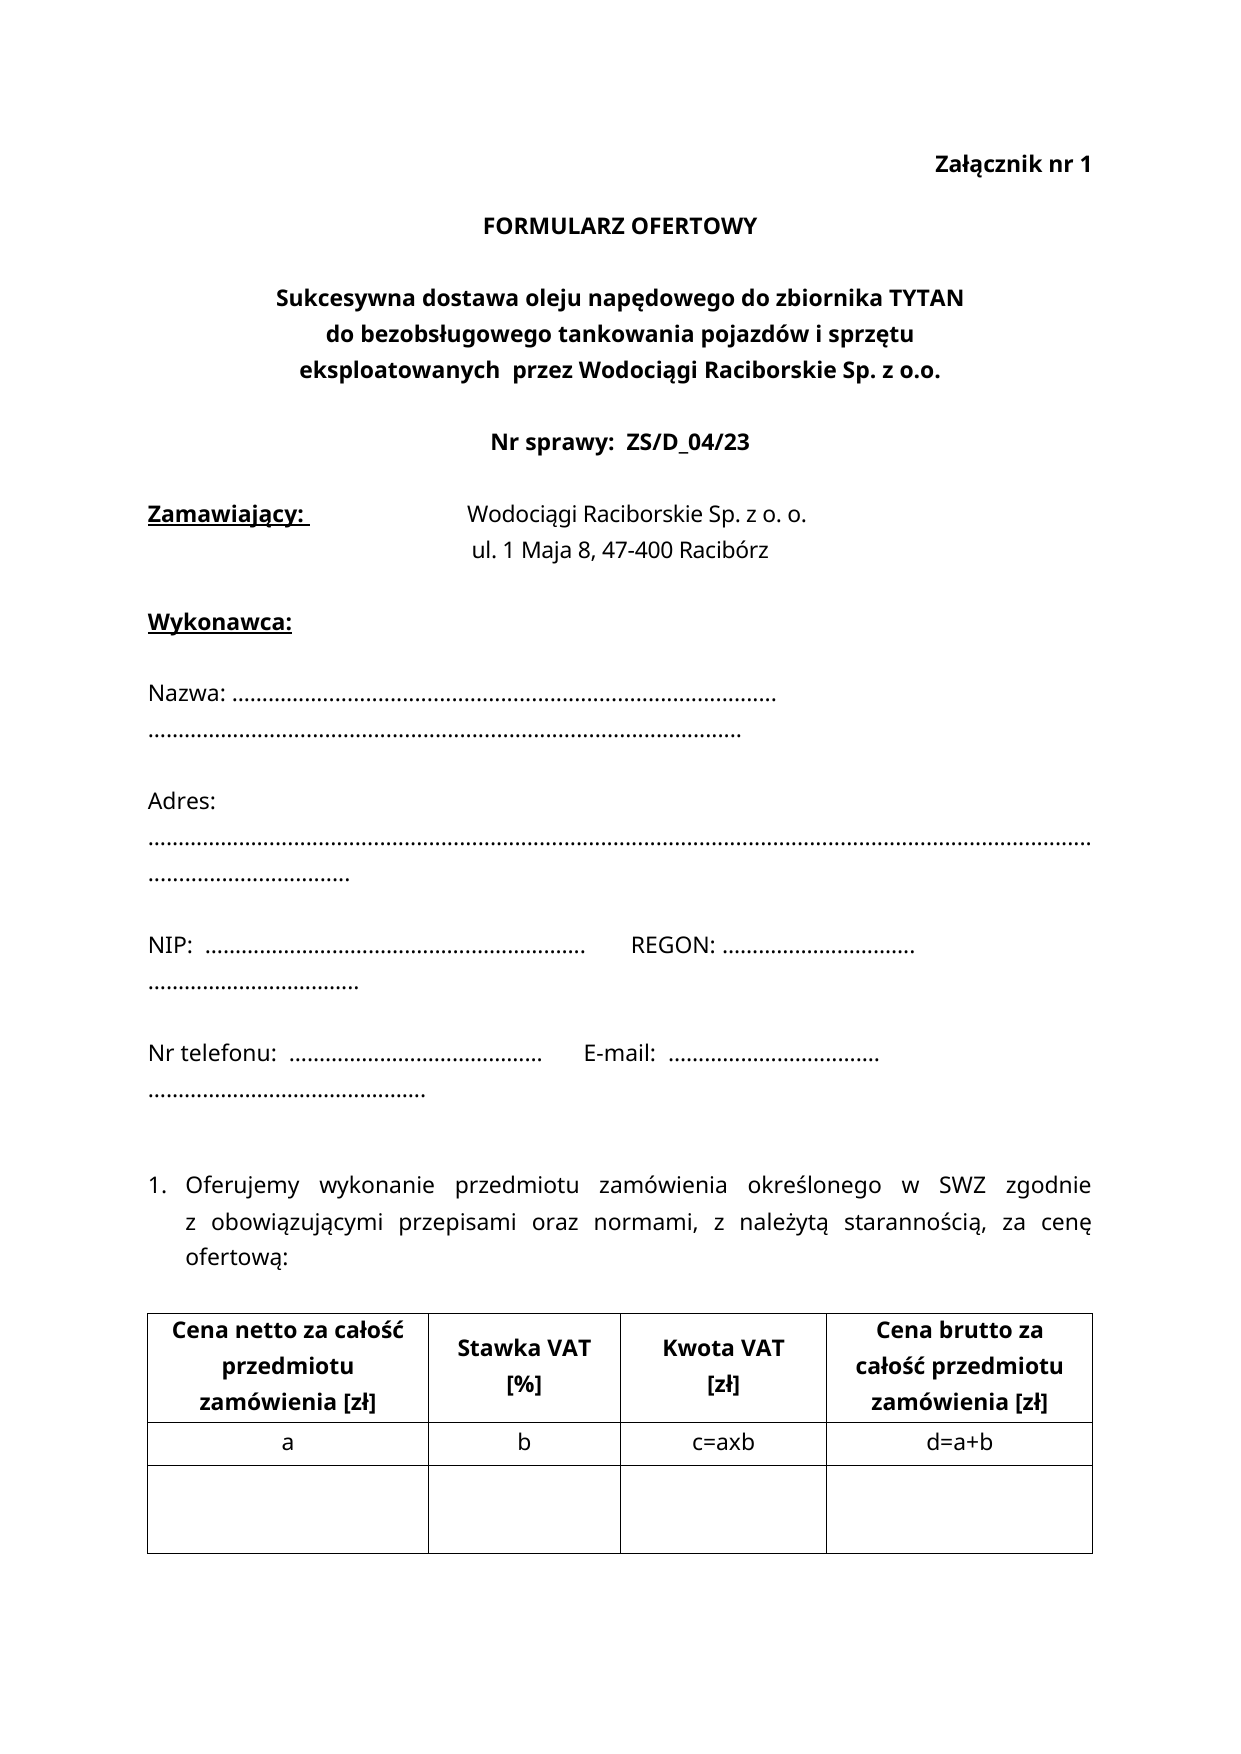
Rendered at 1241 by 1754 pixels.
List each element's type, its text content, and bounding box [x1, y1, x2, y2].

text FORMULARZ OFERTOWY [148, 210, 1093, 241]
table_header Cena brutto za całość przedmiotu zamówienia [zł] [827, 1314, 1092, 1422]
subtitle Załącznik nr 1 [148, 148, 1093, 179]
table_header Cena netto za całość przedmiotu zamówienia [zł] [148, 1314, 428, 1422]
text do bezobsługowego tankowania pojazdów i sprzętu [148, 318, 1093, 349]
text NIP: ……………………………….…….………………. REGON: …………….…………….…………………………….. [148, 929, 1093, 996]
table_cell [827, 1466, 1092, 1553]
text Nr sprawy: ZS/D_04/23 [148, 426, 1093, 457]
text Nazwa: ……………..........................................................................…………….................................................................................. [148, 677, 1093, 744]
table_header Stawka VAT [%] [429, 1314, 620, 1422]
text Sukcesywna dostawa oleju napędowego do zbiornika TYTAN [148, 282, 1093, 313]
text Wykonawca: [148, 605, 1093, 637]
table_cell [429, 1466, 620, 1553]
text Adres: ………………......................................................................................................................................................................... [148, 785, 1093, 888]
table_cell a [148, 1423, 428, 1465]
list Oferujemy wykonanie przedmiotu zamówienia określonego w SWZ zgodnie z obowiązującymi przepisami oraz normami, z należytą starannością, za cenę ofertową: [148, 1169, 1093, 1273]
text eksploatowanych przez Wodociągi Raciborskie Sp. z o.o. [148, 354, 1093, 385]
table_header Kwota VAT [zł] [621, 1314, 826, 1422]
table_cell [621, 1466, 826, 1553]
table_cell b [429, 1423, 620, 1465]
text Zamawiający: Wodociągi Raciborskie Sp. z o. o. [148, 498, 1093, 529]
text ul. 1 Maja 8, 47-400 Racibórz [148, 533, 1093, 565]
text Nr telefonu: …………………………………… E-mail: ……………………....…….……………………………...………. [148, 1037, 1093, 1104]
table_cell d=a+b [827, 1423, 1092, 1465]
table_cell [148, 1466, 428, 1553]
table_cell c=axb [621, 1423, 826, 1465]
